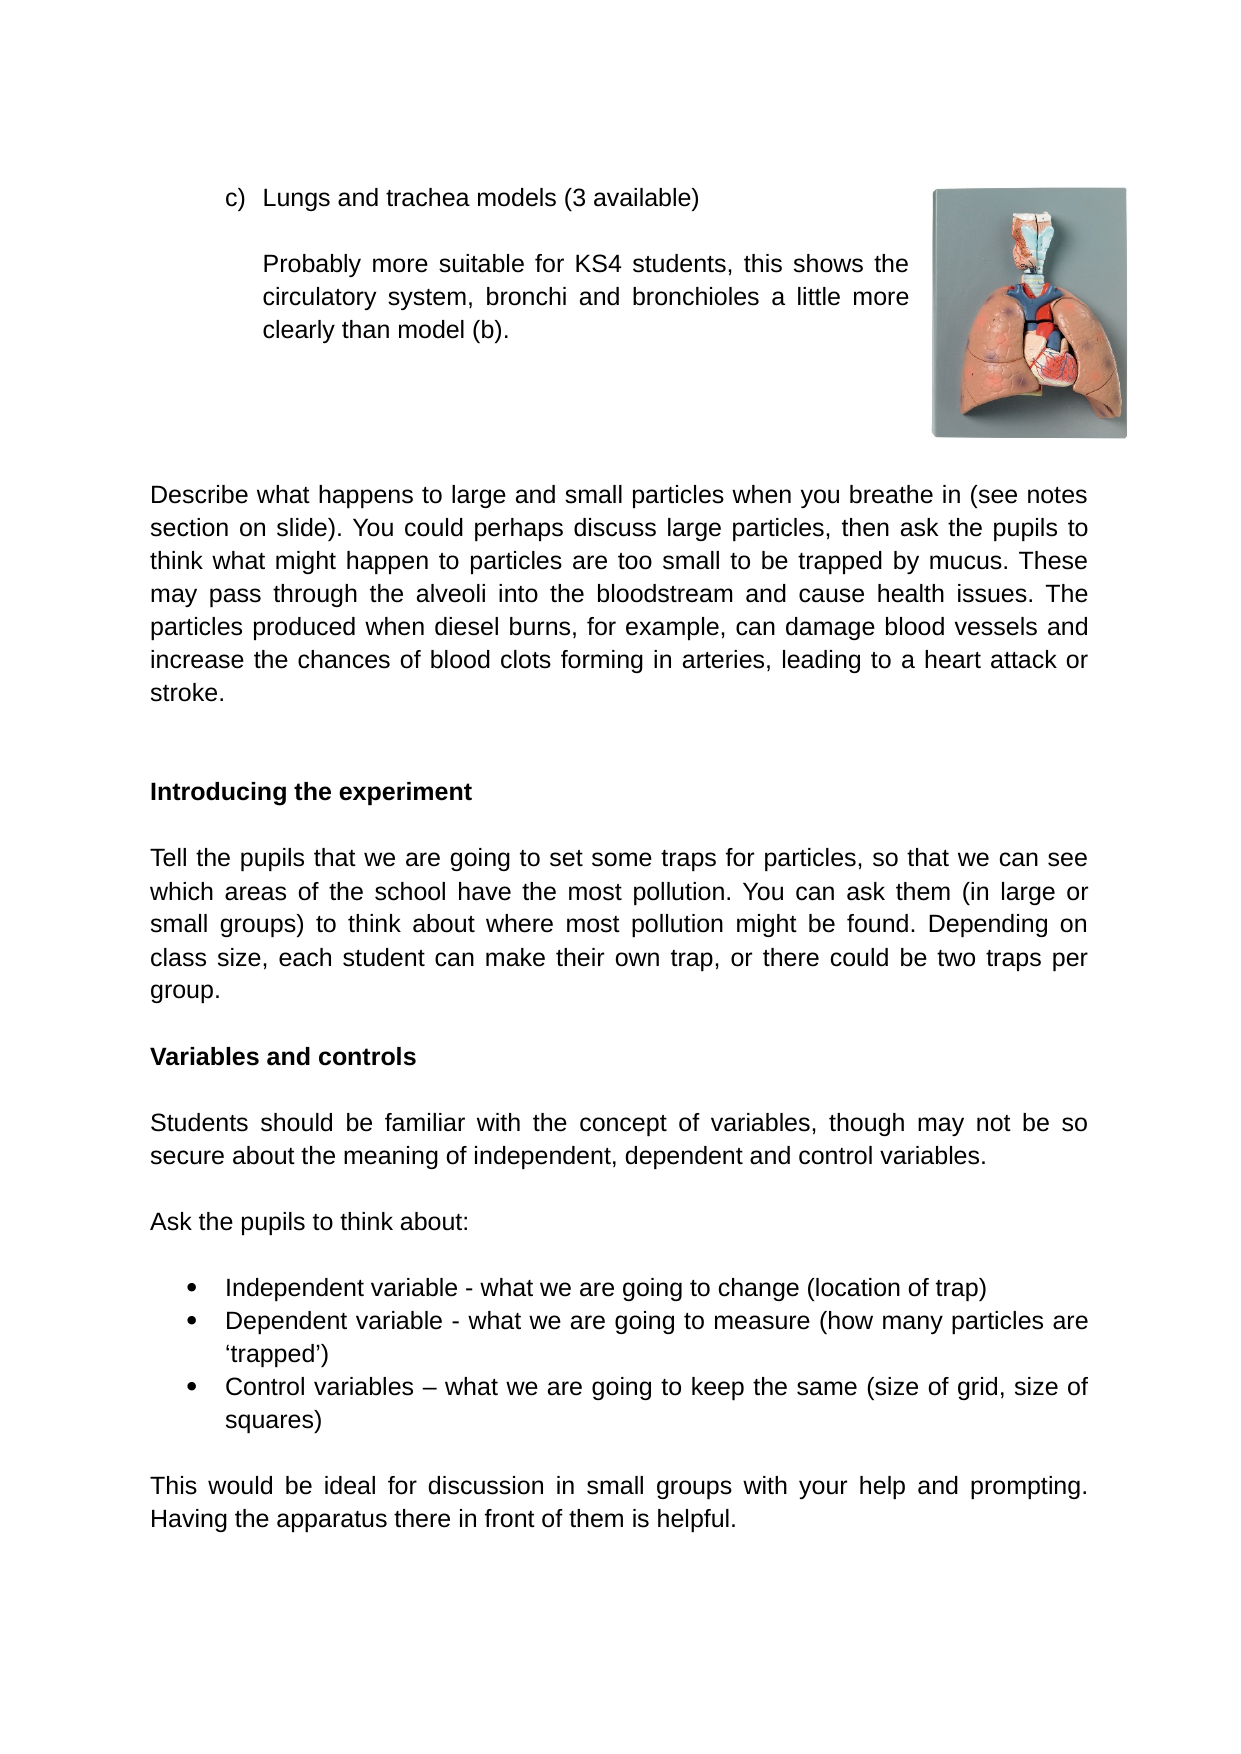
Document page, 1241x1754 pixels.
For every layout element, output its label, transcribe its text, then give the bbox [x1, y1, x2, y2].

text Students should be familiar with the concept of variables, though may not be so secure about the meaning of independent, dependent and control variables. [150, 1108, 1090, 1169]
list Lungs and trachea models (3 available) [225, 183, 1090, 212]
text Describe what happens to large and small particles when you breathe in (see notes section on slide). You could perhaps discuss large particles, then ask the pupils to think what might happen to particles are too small to be trapped by mucus. These may pass through the alveoli into the bloodstream and cause health issues. The particles produced when diesel burns, for example, can damage blood vessels and increase the chances of blood clots forming in arteries, leading to a heart attack or stroke. [150, 480, 1090, 707]
list Control variables – what we are going to keep the same (size of grid, size of squares) [187, 1372, 1090, 1434]
subtitle Variables and controls [150, 1042, 1090, 1070]
picture [928, 191, 1131, 346]
list Dependent variable - what we are going to measure (how many particles are ‘trapped’) [187, 1306, 1090, 1368]
list Probably more suitable for KS4 students, this shows the circulatory system, bronchi and bronchioles a little more clearly than model (b). [262, 249, 928, 344]
text Tell the pupils that we are going to set some traps for particles, so that we can see which areas of the school have the most pollution. You can ask them (in large or small groups) to think about where most pollution might be found. Depending on class size, each student can make their own trap, or there could be two traps per group. [150, 843, 1090, 1004]
list Independent variable - what we are going to change (location of trap) [187, 1273, 1090, 1302]
subtitle Introducing the experiment [150, 777, 1090, 806]
text This would be ideal for discussion in small groups with your help and prompting. Having the apparatus there in front of them is helpful. [150, 1471, 1090, 1533]
text Ask the pupils to think about: [150, 1207, 1090, 1235]
